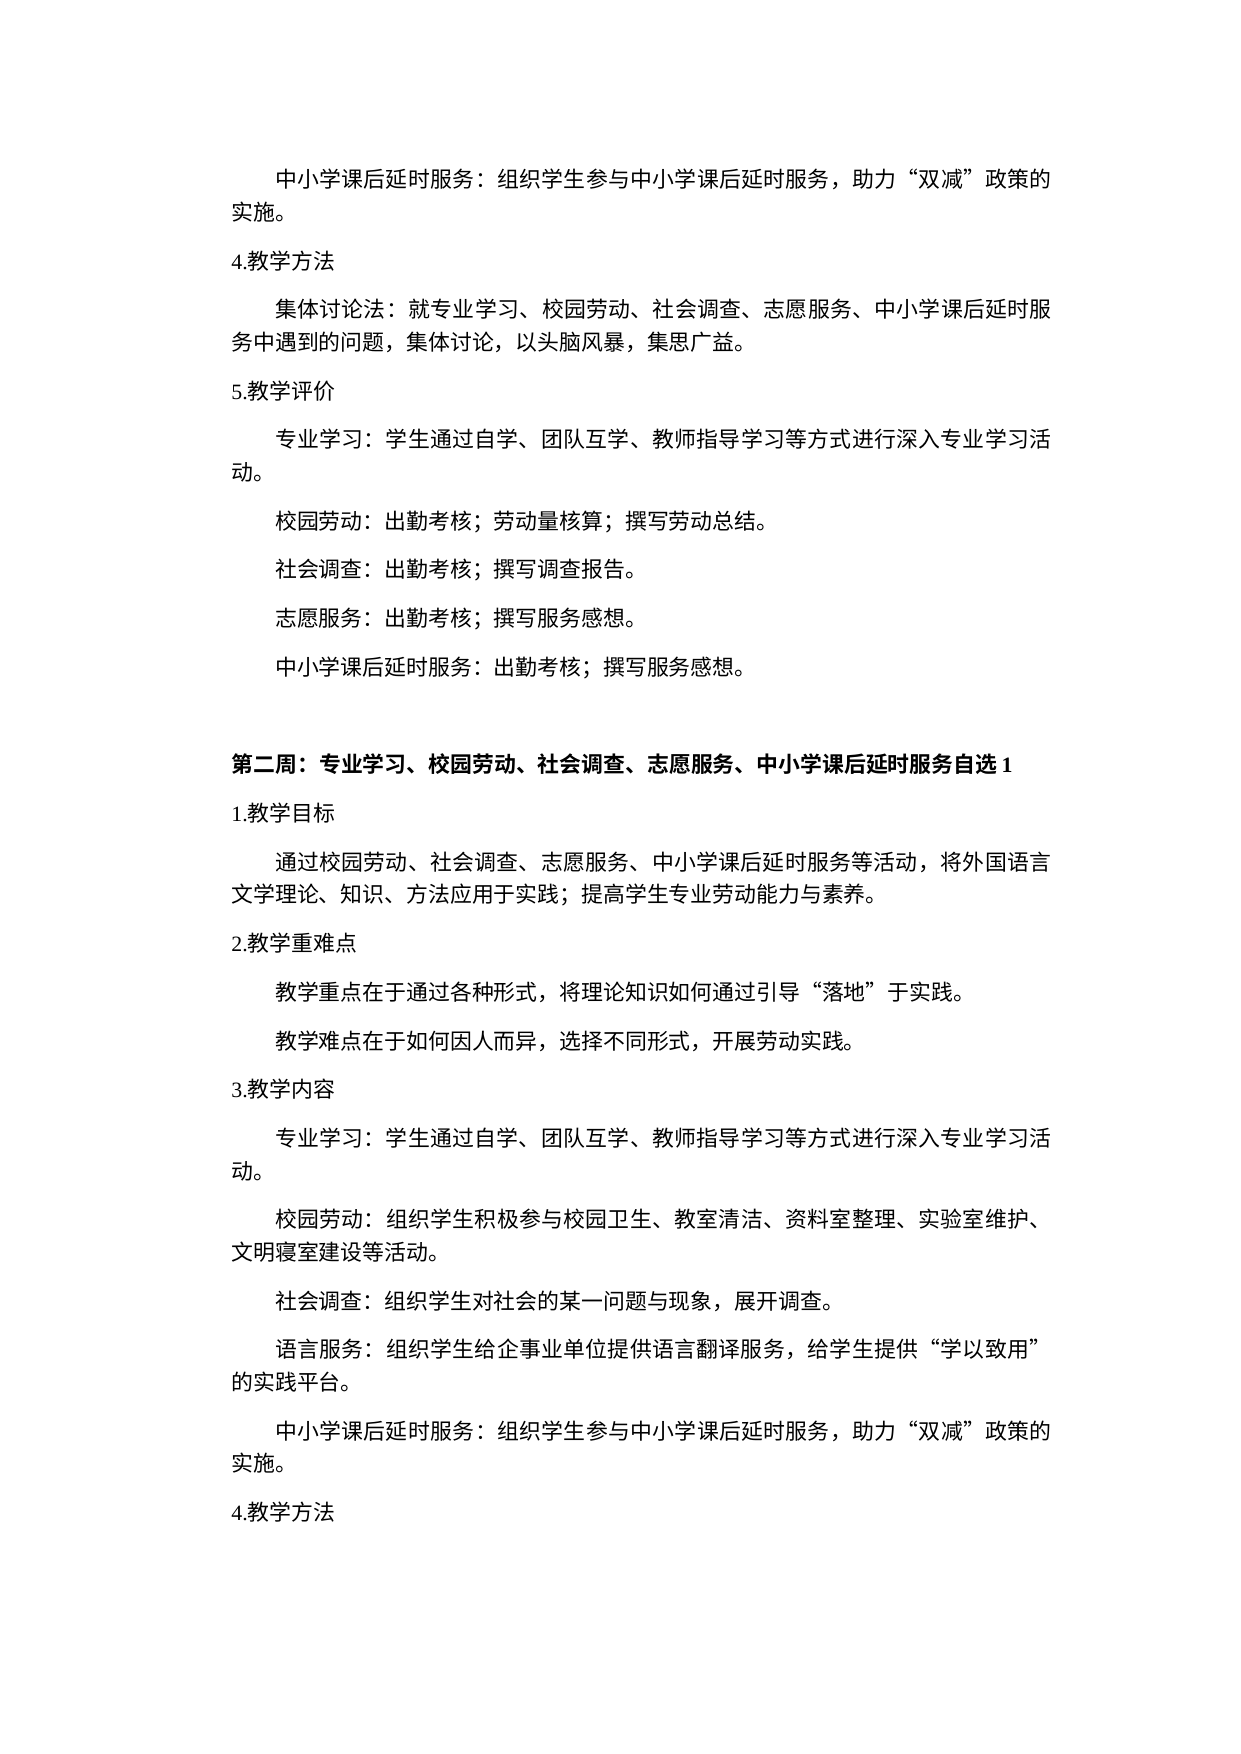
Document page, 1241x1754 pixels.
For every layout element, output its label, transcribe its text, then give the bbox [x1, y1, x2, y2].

text 社会调查：组织学生对社会的某一问题与现象，展开调查。 [231, 1283, 1053, 1316]
text 专业学习：学生通过自学、团队互学、教师指导学习等方式进行深入专业学习活动。 [231, 422, 1053, 487]
text 3.教学内容 [187, 1072, 1053, 1104]
text 集体讨论法：就专业学习、校园劳动、社会调查、志愿服务、中小学课后延时服务中遇到的问题，集体讨论，以头脑风暴，集思广益。 [231, 292, 1053, 357]
text 4.教学方法 [187, 1494, 1053, 1527]
text 第二周：专业学习、校园劳动、社会调查、志愿服务、中小学课后延时服务自选1 [187, 747, 1053, 779]
text 教学难点在于如何因人而异，选择不同形式，开展劳动实践。 [231, 1023, 1053, 1056]
text 校园劳动：出勤考核；劳动量核算；撰写劳动总结。 [231, 503, 1053, 536]
text 教学重点在于通过各种形式，将理论知识如何通过引导“落地”于实践。 [231, 974, 1053, 1007]
text 专业学习：学生通过自学、团队互学、教师指导学习等方式进行深入专业学习活动。 [231, 1121, 1053, 1186]
text 4.教学方法 [187, 243, 1053, 276]
text 中小学课后延时服务：组织学生参与中小学课后延时服务，助力“双减”政策的实施。 [231, 1413, 1053, 1478]
text 语言服务：组织学生给企事业单位提供语言翻译服务，给学生提供“学以致用”的实践平台。 [231, 1332, 1053, 1397]
text 社会调查：出勤考核；撰写调查报告。 [231, 552, 1053, 584]
text 校园劳动：组织学生积极参与校园卫生、教室清洁、资料室整理、实验室维护、文明寝室建设等活动。 [231, 1202, 1053, 1267]
text 中小学课后延时服务：出勤考核；撰写服务感想。 [231, 649, 1053, 682]
text 中小学课后延时服务：组织学生参与中小学课后延时服务，助力“双减”政策的实施。 [231, 162, 1053, 227]
text 通过校园劳动、社会调查、志愿服务、中小学课后延时服务等活动，将外国语言文学理论、知识、方法应用于实践；提高学生专业劳动能力与素养。 [231, 844, 1053, 909]
text 2.教学重难点 [187, 926, 1053, 958]
text 志愿服务：出勤考核；撰写服务感想。 [231, 601, 1053, 633]
text 5.教学评价 [187, 373, 1053, 406]
text 1.教学目标 [187, 796, 1053, 828]
